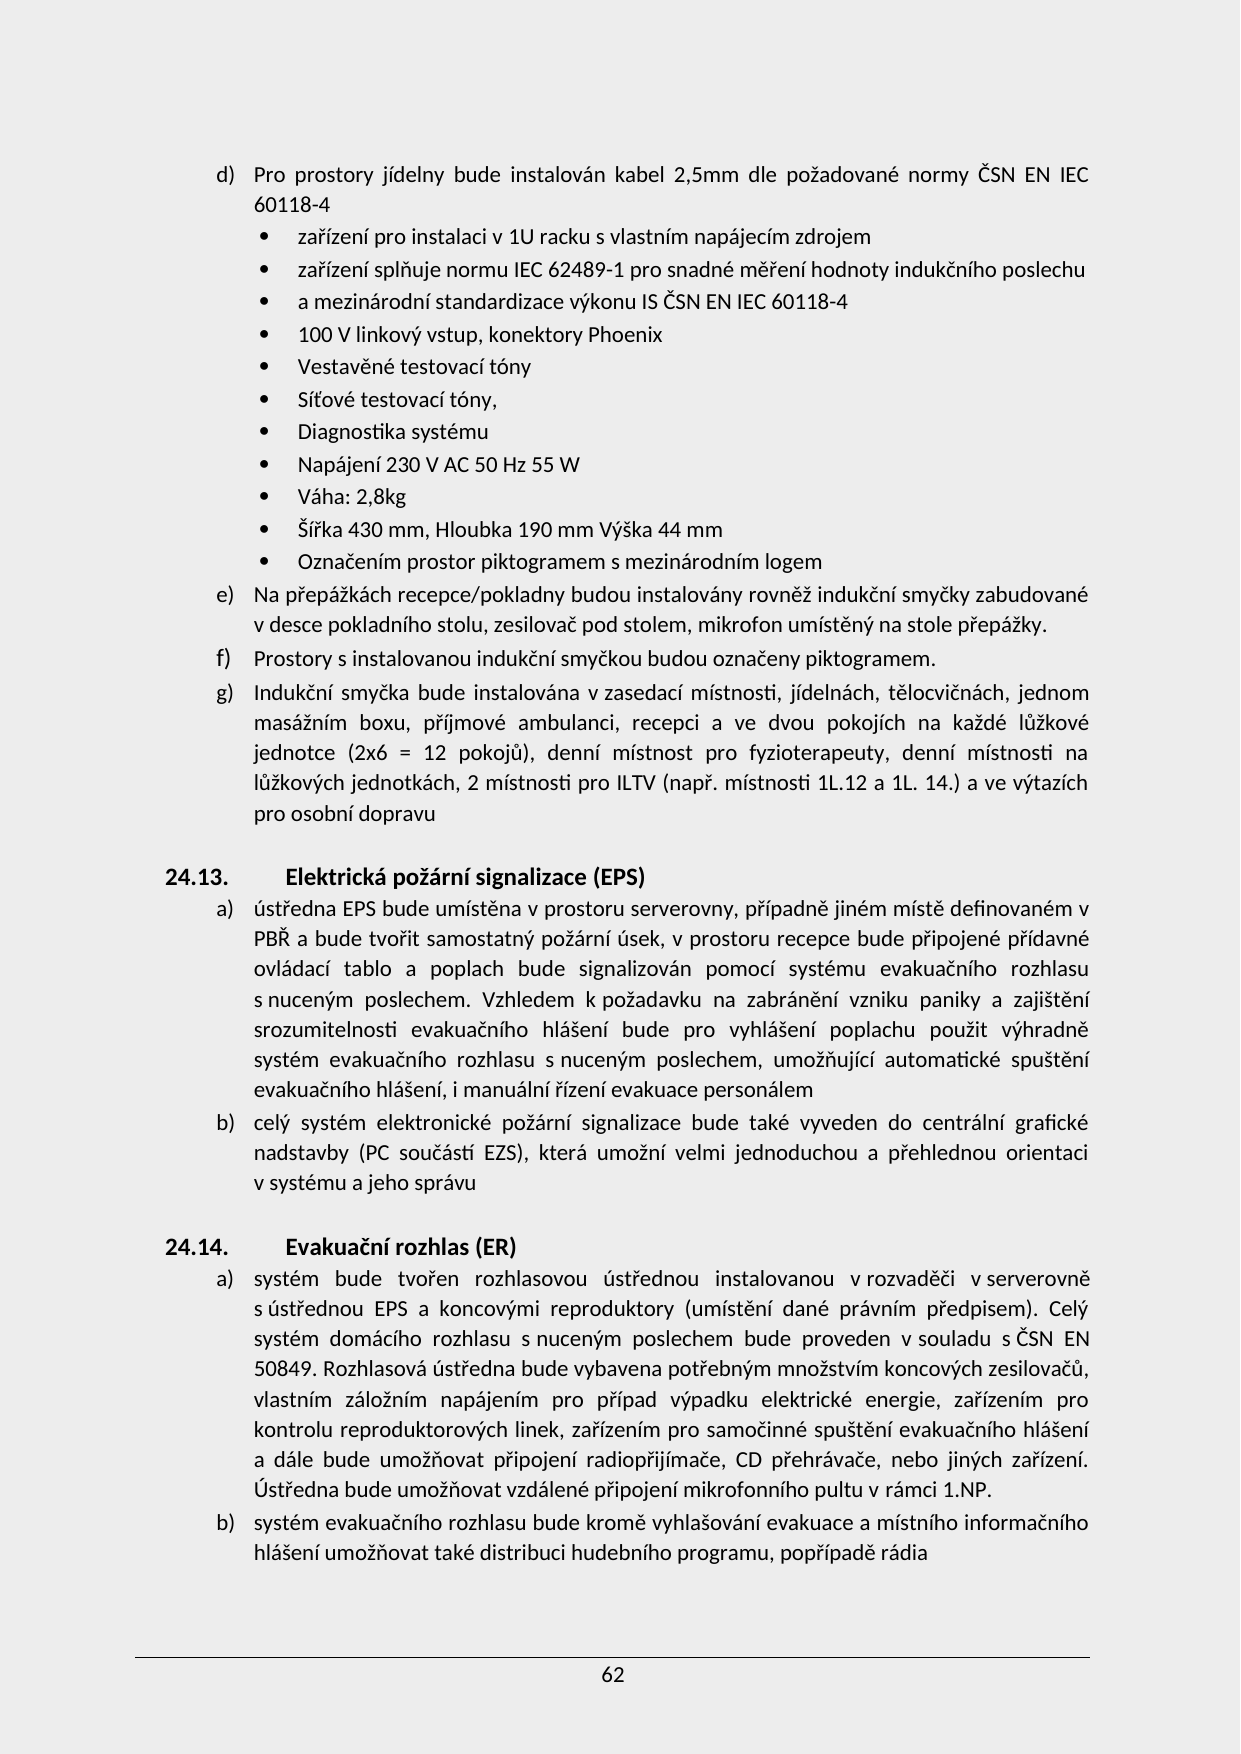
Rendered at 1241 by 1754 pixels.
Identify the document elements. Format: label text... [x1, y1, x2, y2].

list systém evakuačního rozhlasu bude kromě vyhlašování evakuace a místního informačního hlášení umožňovat také distribuci hudebního programu, popřípadě rádia [216, 1508, 1090, 1566]
list Na přepážkách recepce/pokladny budou instalovány rovněž indukční smyčky zabudované v desce pokladního stolu, zesilovač pod stolem, mikrofon umístěný na stole přepážky. [216, 580, 1090, 638]
list Síťové testovací tóny, [260, 385, 1090, 413]
list Pro prostory jídelny bude instalován kabel 2,5mm dle požadované normy ČSN EN IEC 60118-4 [216, 160, 1090, 218]
subtitle Elektrická požární signalizace (EPS) [165, 861, 1090, 892]
list ústředna EPS bude umístěna v prostoru serverovny, případně jiném místě definovaném v PBŘ a bude tvořit samostatný požární úsek, v prostoru recepce bude připojené přídavné ovládací tablo a poplach bude signalizován pomocí systému evakuačního rozhlasu s nuceným poslechem. Vzhledem k požadavku na zabránění vzniku paniky a zajištění srozumitelnosti evakuačního hlášení bude pro vyhlášení poplachu použit výhradně systém evakuačního rozhlasu s nuceným poslechem, umožňující automatické spuštění evakuačního hlášení, i manuální řízení evakuace personálem [216, 894, 1090, 1103]
list Indukční smyčka bude instalována v zasedací místnosti, jídelnách, tělocvičnách, jednom masážním boxu, příjmové ambulanci, recepci a ve dvou pokojích na každé lůžkové jednotce (2x6 = 12 pokojů), denní místnost pro fyzioterapeuty, denní místnosti na lůžkových jednotkách, 2 místnosti pro ILTV (např. místnosti 1L.12 a 1L. 14.) a ve výtazích pro osobní dopravu [216, 678, 1090, 827]
list a mezinárodní standardizace výkonu IS ČSN EN IEC 60118-4 [260, 287, 1090, 315]
list Váha: 2,8kg [260, 482, 1090, 510]
list zařízení splňuje normu IEC 62489-1 pro snadné měření hodnoty indukčního poslechu [260, 255, 1090, 283]
subtitle Evakuační rozhlas (ER) [165, 1231, 1090, 1262]
list Šířka 430 mm, Hloubka 190 mm Výška 44 mm [260, 515, 1090, 543]
list Napájení 230 V AC 50 Hz 55 W [260, 450, 1090, 478]
list zařízení pro instalaci v 1U racku s vlastním napájecím zdrojem [260, 222, 1090, 250]
list systém bude tvořen rozhlasovou ústřednou instalovanou v rozvaděči v serverovně s ústřednou EPS a koncovými reproduktory (umístění dané právním předpisem). Celý systém domácího rozhlasu s nuceným poslechem bude proveden v souladu s ČSN EN 50849. Rozhlasová ústředna bude vybavena potřebným množstvím koncových zesilovačů, vlastním záložním napájením pro případ výpadku elektrické energie, zařízením pro kontrolu reproduktorových linek, zařízením pro samočinné spuštění evakuačního hlášení a dále bude umožňovat připojení radiopřijímače, CD přehrávače, nebo jiných zařízení. Ústředna bude umožňovat vzdálené připojení mikrofonního pultu v rámci 1.NP. [216, 1264, 1090, 1503]
list 100 V linkový vstup, konektory Phoenix [260, 320, 1090, 348]
list Označením prostor piktogramem s mezinárodním logem [260, 547, 1090, 575]
list Prostory s instalovanou indukční smyčkou budou označeny piktogramem. [216, 643, 1090, 673]
list Vestavěné testovací tóny [260, 352, 1090, 380]
list celý systém elektronické požární signalizace bude také vyveden do centrální grafické nadstavby (PC součástí EZS), která umožní velmi jednoduchou a přehlednou orientaci v systému a jeho správu [216, 1108, 1090, 1196]
list Diagnostika systému [260, 417, 1090, 445]
